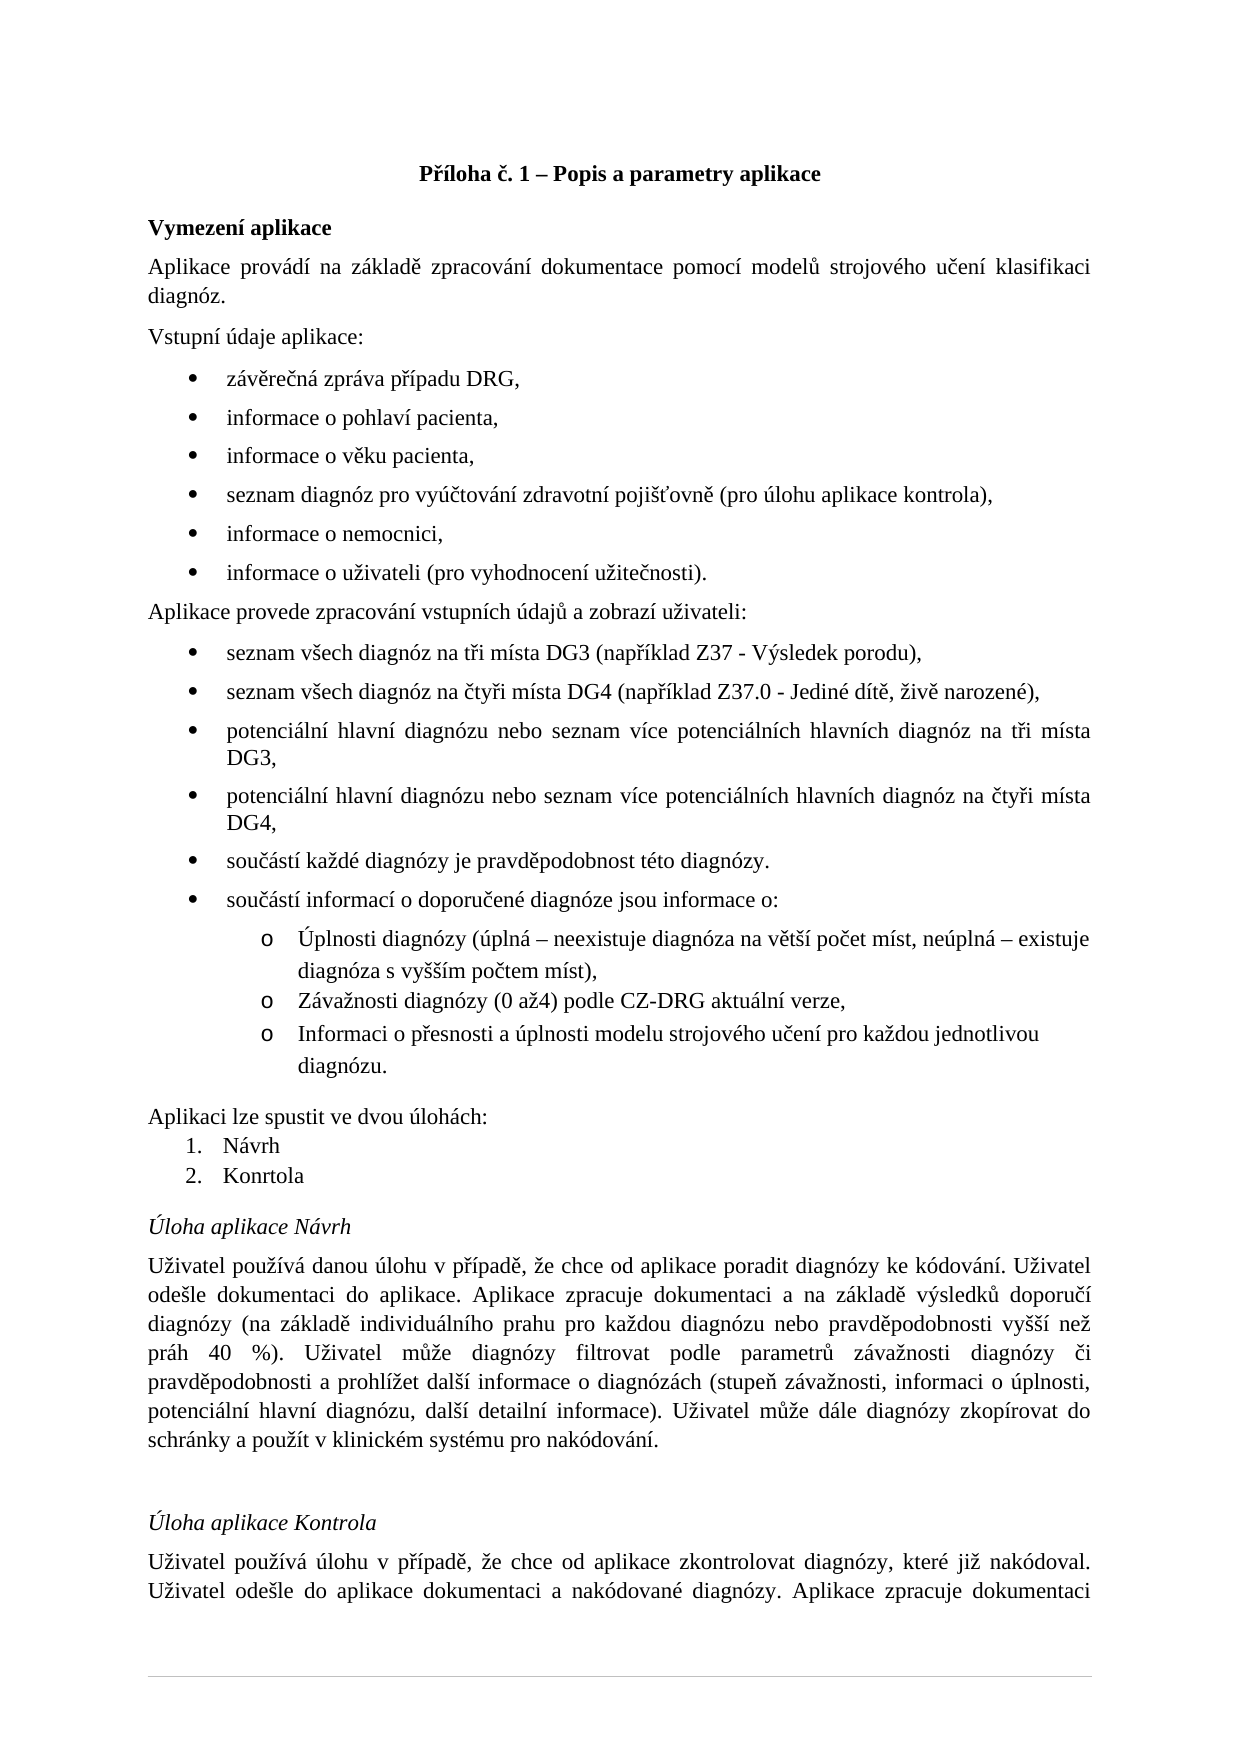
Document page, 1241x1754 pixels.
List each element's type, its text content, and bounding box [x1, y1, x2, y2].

list závěrečná zpráva případu DRG, [189, 365, 1092, 391]
subtitle Úloha aplikace Kontrola [148, 1509, 1092, 1535]
list Informaci o přesnosti a úplnosti modelu strojového učení pro každou jednotlivou diagnózu. [260, 1020, 1092, 1078]
list informace o uživateli (pro vyhodnocení užitečnosti). [189, 559, 1092, 586]
list Konrtola [185, 1162, 1092, 1189]
list Závažnosti diagnózy (0 až4) podle CZ-DRG aktuální verze, [260, 988, 1092, 1016]
list informace o věku pacienta, [189, 443, 1092, 469]
list seznam diagnóz pro vyúčtování zdravotní pojišťovně (pro úlohu aplikace kontrola), [189, 481, 1092, 508]
list potenciální hlavní diagnózu nebo seznam více potenciálních hlavních diagnóz na čtyři místa DG4, [189, 782, 1092, 835]
list seznam všech diagnóz na tři místa DG3 (například Z37 - Výsledek porodu), [189, 639, 1092, 666]
list součástí informací o doporučené diagnóze jsou informace o: [189, 886, 1092, 913]
text Vstupní údaje aplikace: [148, 323, 1092, 350]
list seznam všech diagnóz na čtyři místa DG4 (například Z37.0 - Jediné dítě, živě narozené), [189, 678, 1092, 705]
subtitle Vymezení aplikace [148, 214, 1092, 241]
subtitle Příloha č. 1 – Popis a parametry aplikace [148, 160, 1092, 187]
text Aplikaci lze spustit ve dvou úlohách: [148, 1103, 1092, 1129]
list Úplnosti diagnózy (úplná – neexistuje diagnóza na větší počet míst, neúplná – existuje diagnóza s vyšším počtem míst), [260, 925, 1092, 984]
text Aplikace provádí na základě zpracování dokumentace pomocí modelů strojového učení klasifikaci diagnóz. [148, 253, 1092, 308]
list Návrh [185, 1132, 1092, 1158]
subtitle Úloha aplikace Návrh [148, 1213, 1092, 1240]
list součástí každé diagnózy je pravděpodobnost této diagnózy. [189, 848, 1092, 874]
text Aplikace provede zpracování vstupních údajů a zobrazí uživateli: [148, 598, 1092, 624]
list potenciální hlavní diagnózu nebo seznam více potenciálních hlavních diagnóz na tři místa DG3, [189, 717, 1092, 770]
list informace o nemocnici, [189, 520, 1092, 547]
list informace o pohlaví pacienta, [189, 404, 1092, 430]
text Uživatel používá danou úlohu v případě, že chce od aplikace poradit diagnózy ke kódování. Uživatel odešle dokumentaci do aplikace. Aplikace zpracuje dokumentaci a na základě výsledků doporučí diagnózy (na základě individuálního prahu pro každou diagnózu nebo pravděpodobnosti vyšší než práh 40 %). Uživatel může diagnózy filtrovat podle parametrů závažnosti diagnózy či pravděpodobnosti a prohlížet další informace o diagnózách (stupeň závažnosti, informaci o úplnosti, potenciální hlavní diagnózu, další detailní informace). Uživatel může dále diagnózy zkopírovat do schránky a použít v klinickém systému pro nakódování. [148, 1252, 1092, 1452]
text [148, 1548, 1092, 1603]
